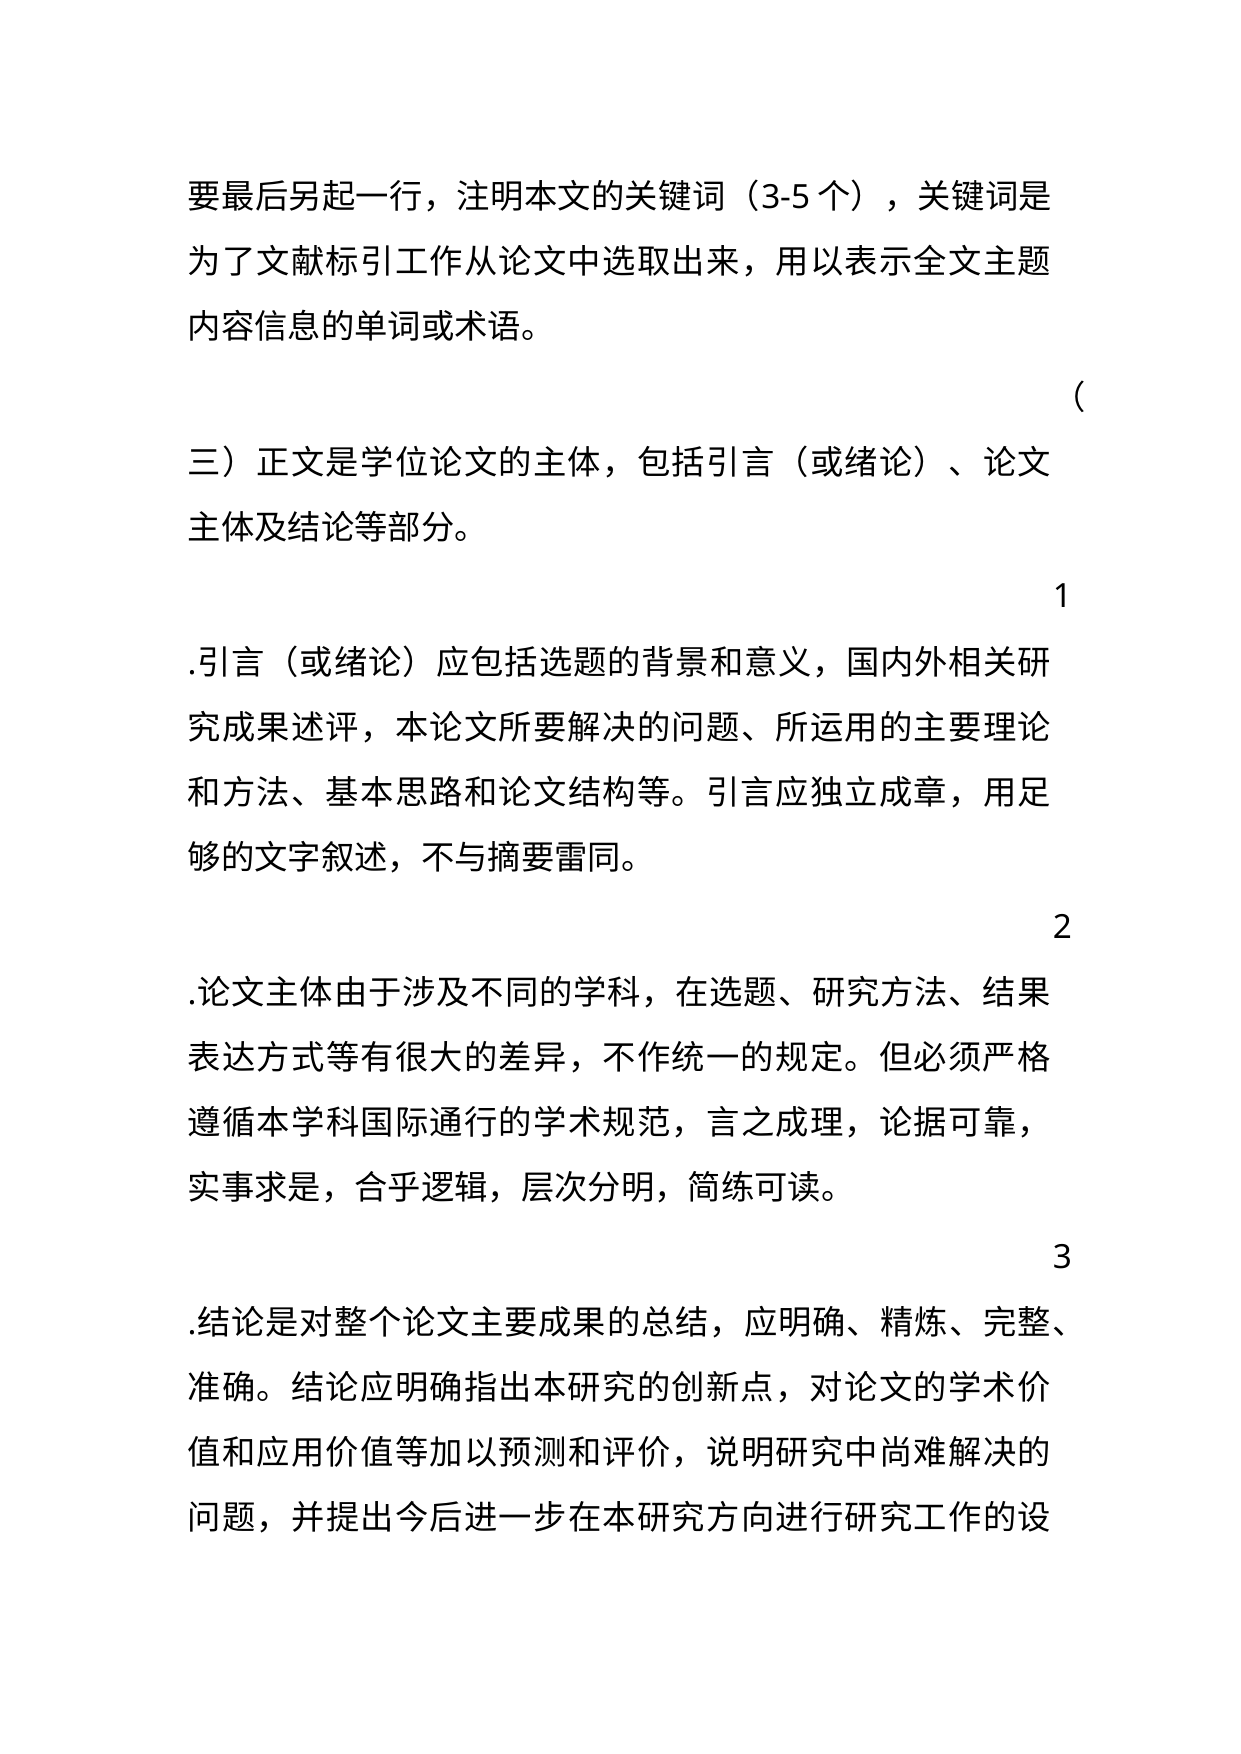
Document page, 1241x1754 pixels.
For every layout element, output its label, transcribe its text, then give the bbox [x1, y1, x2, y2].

text （三）正文是学位论文的主体，包括引言（或绪论）、论文主体及结论等部分。 [187, 362, 1053, 557]
text 2.论文主体由于涉及不同的学科，在选题、研究方法、结果表达方式等有很大的差异，不作统一的规定。但必须严格遵循本学科国际通行的学术规范，言之成理，论据可靠，实事求是，合乎逻辑，层次分明，简练可读。 [187, 893, 1053, 1218]
text 1.引言（或绪论）应包括选题的背景和意义，国内外相关研究成果述评，本论文所要解决的问题、所运用的主要理论和方法、基本思路和论文结构等。引言应独立成章，用足够的文字叙述，不与摘要雷同。 [187, 562, 1053, 887]
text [187, 162, 1053, 357]
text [187, 1223, 1053, 1548]
